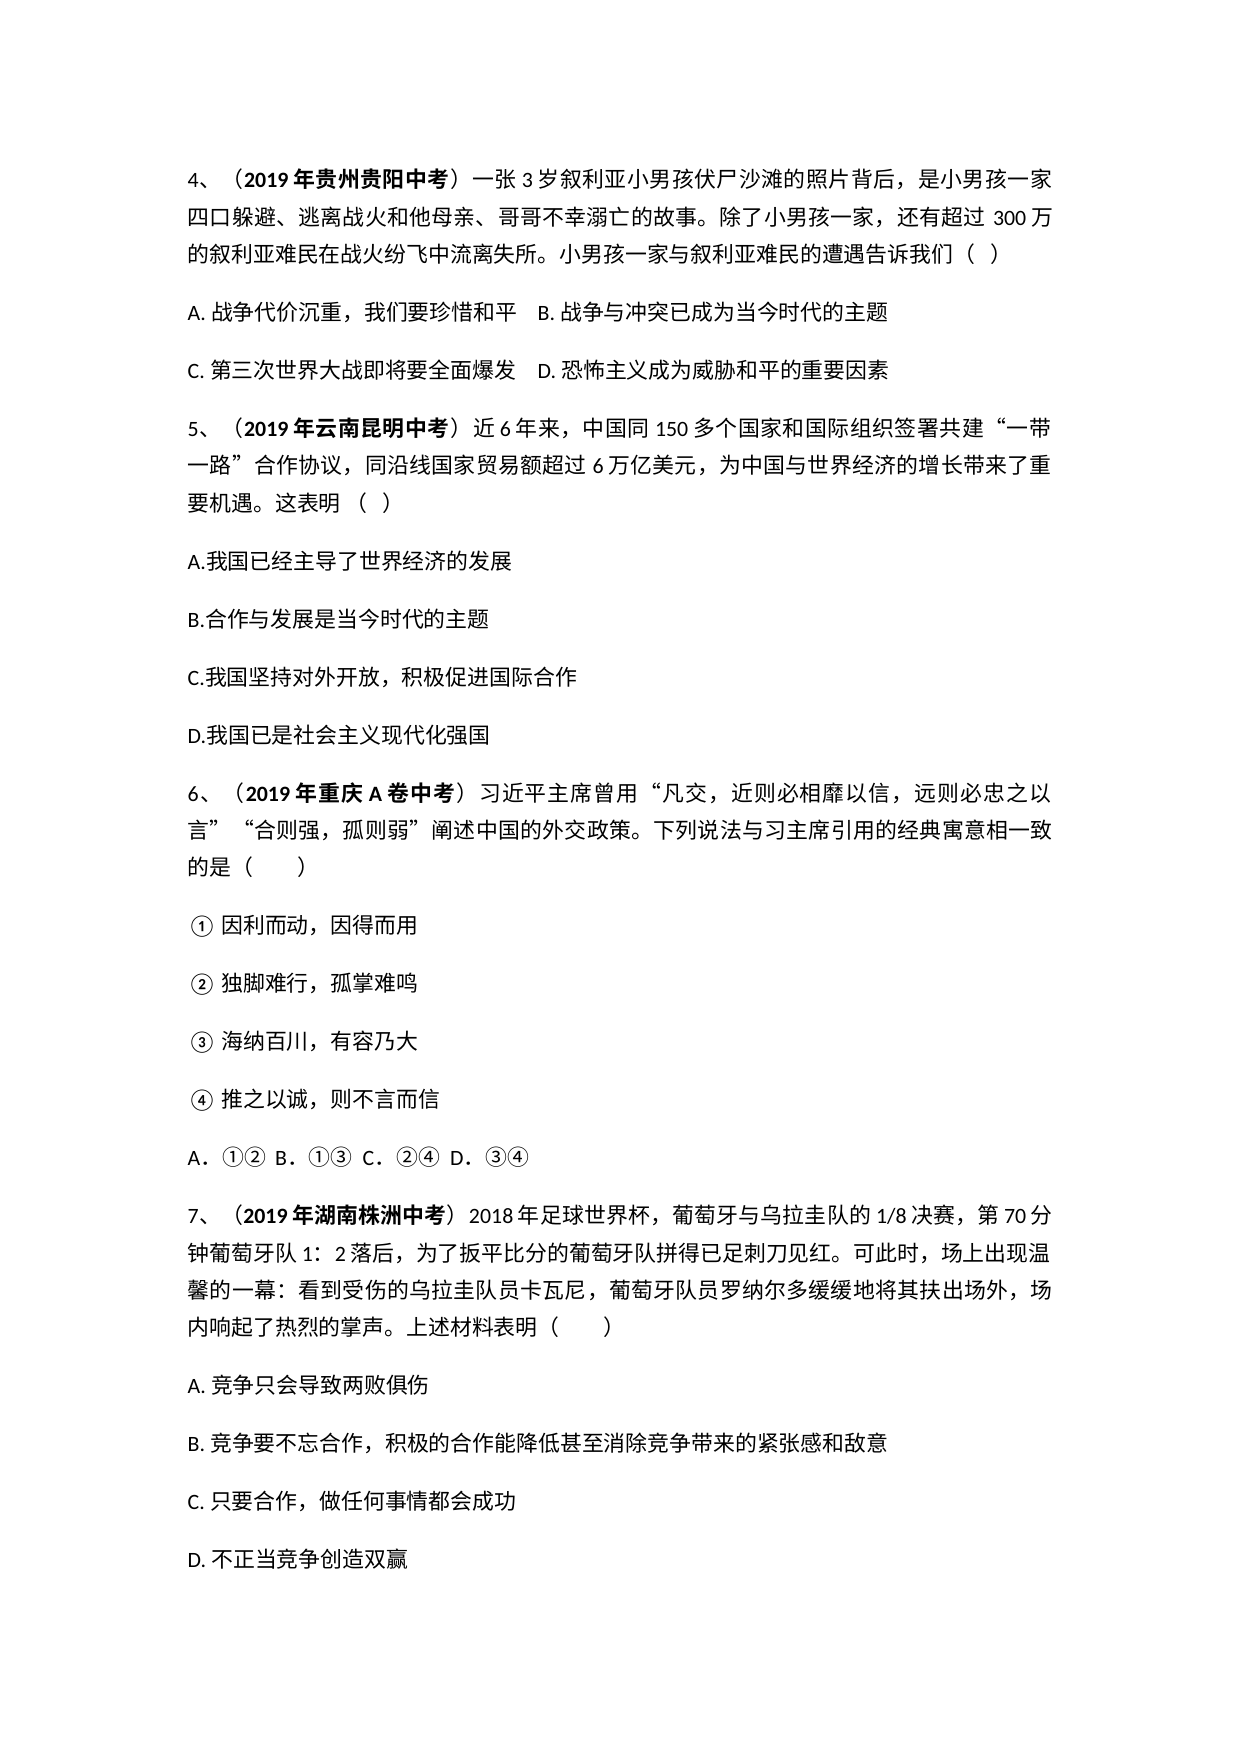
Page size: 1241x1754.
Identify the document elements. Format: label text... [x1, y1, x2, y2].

text D.我国已是社会主义现代化强国 [187, 717, 1053, 750]
text 4、（2019年贵州贵阳中考）一张3岁叙利亚小男孩伏尸沙滩的照片背后，是小男孩一家四口躲避、逃离战火和他母亲、哥哥不幸溺亡的故事。除了小男孩一家，还有超过300万的叙利亚难民在战火纷飞中流离失所。小男孩一家与叙利亚难民的遭遇告诉我们（ ） [187, 162, 1053, 269]
text A.我国已经主导了世界经济的发展 [187, 543, 1053, 576]
text 5、（2019年云南昆明中考）近6年来，中国同150多个国家和国际组织签署共建“一带一路”合作协议，同沿线国家贸易额超过6万亿美元，为中国与世界经济的增长带来了重要机遇。这表明 （ ） [187, 411, 1053, 518]
text C.我国坚持对外开放，积极促进国际合作 [187, 659, 1053, 692]
text ①因利而动，因得而用 [187, 908, 1053, 940]
text 7、（2019年湖南株洲中考）2018年足球世界杯，葡萄牙与乌拉圭队的1/8决赛，第70分钟葡萄牙队1：2落后，为了扳平比分的葡萄牙队拼得已足刺刀见红。可此时，场上出现温馨的一幕：看到受伤的乌拉圭队员卡瓦尼，葡萄牙队员罗纳尔多缓缓地将其扶出场外，场内响起了热烈的掌声。上述材料表明（ ） [187, 1198, 1053, 1342]
text ④推之以诚，则不言而信 [187, 1082, 1053, 1114]
text ③海纳百川，有容乃大 [187, 1024, 1053, 1056]
text D. 不正当竞争创造双赢 [187, 1542, 1053, 1574]
text 6、（2019年重庆A卷中考）习近平主席曾用“凡交，近则必相靡以信，远则必忠之以言”“合则强，孤则弱”阐述中国的外交政策。下列说法与习主席引用的经典寓意相一致的是（ ） [187, 775, 1053, 882]
text B.合作与发展是当今时代的主题 [187, 601, 1053, 634]
text ②独脚难行，孤掌难鸣 [187, 966, 1053, 998]
text B. 竞争要不忘合作，积极的合作能降低甚至消除竞争带来的紧张感和敌意 [187, 1426, 1053, 1458]
text A. 战争代价沉重，我们要珍惜和平 B. 战争与冲突已成为当今时代的主题 [187, 294, 1053, 327]
text A．①② B．①③ C．②④ D．③④ [187, 1140, 1053, 1172]
text A. 竞争只会导致两败俱伤 [187, 1368, 1053, 1400]
text C. 只要合作，做任何事情都会成功 [187, 1484, 1053, 1516]
text C. 第三次世界大战即将要全面爆发 D. 恐怖主义成为威胁和平的重要因素 [187, 353, 1053, 385]
